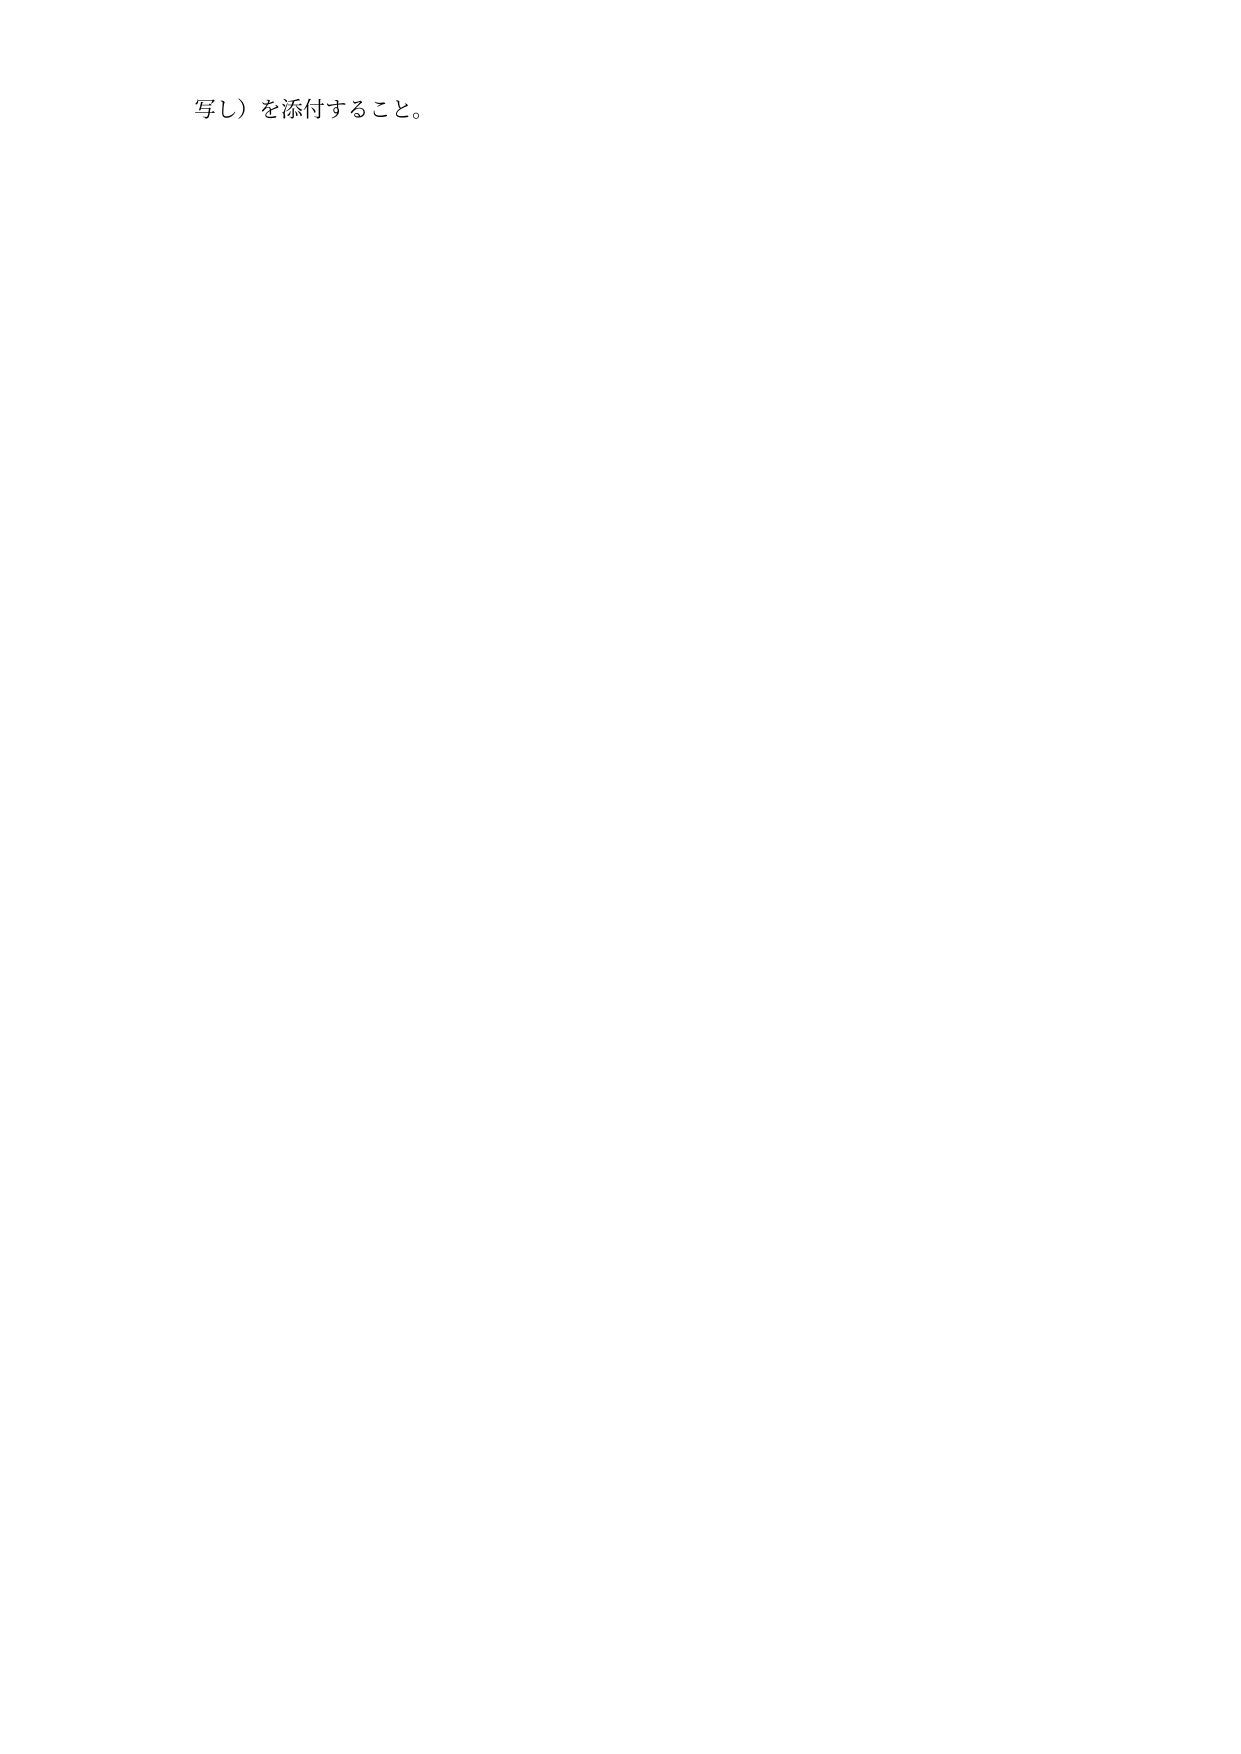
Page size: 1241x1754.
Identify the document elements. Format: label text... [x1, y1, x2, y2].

text 写し）を添付すること。 [150, 89, 1169, 127]
